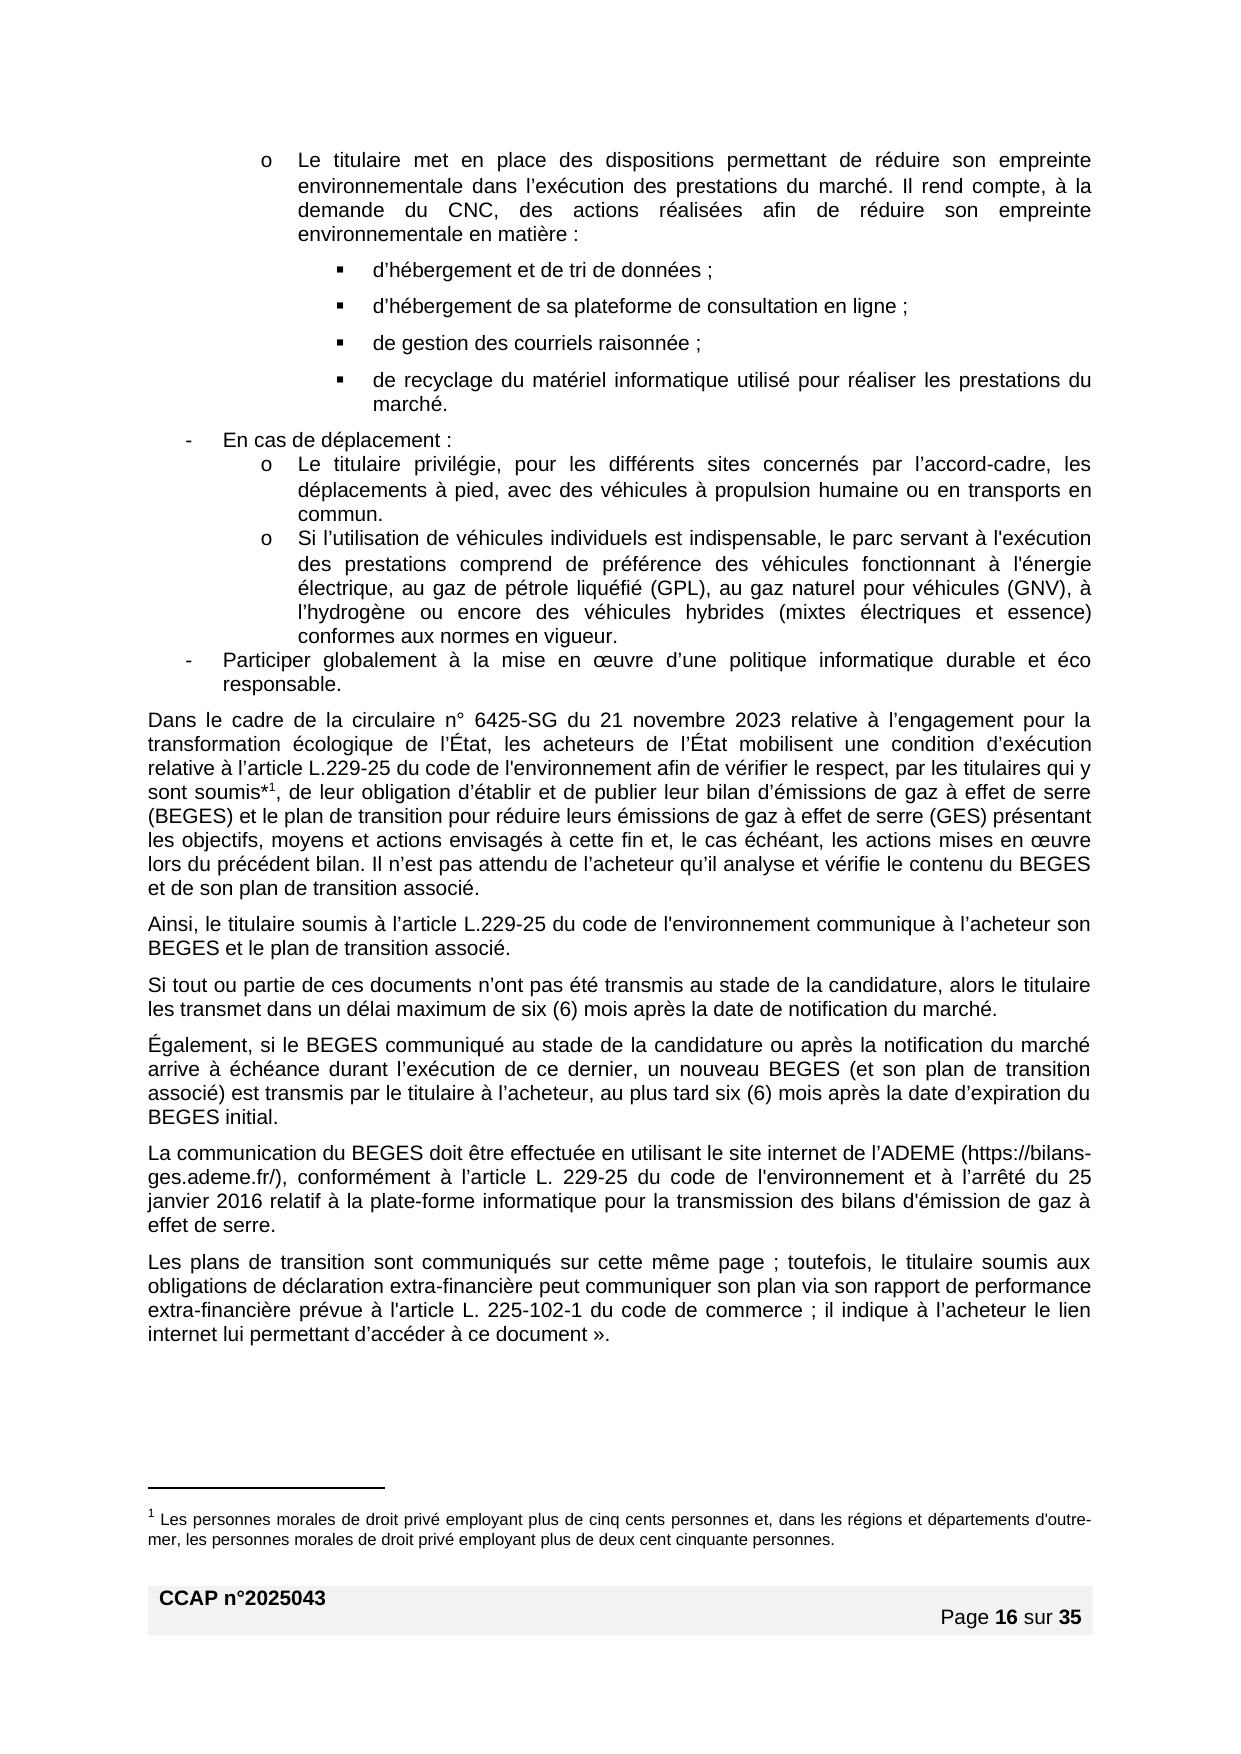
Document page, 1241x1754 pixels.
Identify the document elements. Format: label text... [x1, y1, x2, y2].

text Également, si le BEGES communiqué au stade de la candidature ou après la notification du marché arrive à échéance durant l’exécution de ce dernier, un nouveau BEGES (et son plan de transition associé) est transmis par le titulaire à l’acheteur, au plus tard six (6) mois après la date d’expiration du BEGES initial. [148, 1033, 1093, 1129]
text Dans le cadre de la circulaire n° 6425-SG du 21 novembre 2023 relative à l’engagement pour la transformation écologique de l’État, les acheteurs de l’État mobilisent une condition d’exécution relative à l’article L.229-25 du code de l'environnement afin de vérifier le respect, par les titulaires qui y sont soumis*, de leur obligation d’établir et de publier leur bilan d’émissions de gaz à effet de serre (BEGES) et le plan de transition pour réduire leurs émissions de gaz à effet de serre (GES) présentant les objectifs, moyens et actions envisagés à cette fin et, le cas échéant, les actions mises en œuvre lors du précédent bilan. Il n’est pas attendu de l’acheteur qu’il analyse et vérifie le contenu du BEGES et de son plan de transition associé. [148, 708, 1093, 899]
text Si tout ou partie de ces documents n’ont pas été transmis au stade de la candidature, alors le titulaire les transmet dans un délai maximum de six (6) mois après la date de notification du marché. [148, 972, 1093, 1020]
list Participer globalement à la mise en œuvre d’une politique informatique durable et éco responsable. [185, 647, 1093, 695]
text Ainsi, le titulaire soumis à l’article L.229-25 du code de l'environnement communique à l’acheteur son BEGES et le plan de transition associé. [148, 912, 1093, 960]
list Le titulaire met en place des dispositions permettant de réduire son empreinte environnementale dans l’exécution des prestations du marché. Il rend compte, à la demande du CNC, des actions réalisées afin de réduire son empreinte environnementale en matière : [260, 148, 1093, 245]
text Les plans de transition sont communiqués sur cette même page ; toutefois, le titulaire soumis aux obligations de déclaration extra-financière peut communiquer son plan via son rapport de performance extra-financière prévue à l'article L. 225-102-1 du code de commerce ; il indique à l’acheteur le lien internet lui permettant d’accéder à ce document ». [148, 1249, 1093, 1345]
text La communication du BEGES doit être effectuée en utilisant le site internet de l’ADEME (https://bilans-ges.ademe.fr/), conformément à l’article L. 229-25 du code de l'environnement et à l’arrêté du 25 janvier 2016 relatif à la plate-forme informatique pour la transmission des bilans d'émission de gaz à effet de serre. [148, 1141, 1093, 1237]
list Si l’utilisation de véhicules individuels est indispensable, le parc servant à l'exécution des prestations comprend de préférence des véhicules fonctionnant à l'énergie électrique, au gaz de pétrole liquéfié (GPL), au gaz naturel pour véhicules (GNV), à l’hydrogène ou encore des véhicules hybrides (mixtes électriques et essence) conformes aux normes en vigueur. [260, 526, 1093, 647]
list Le titulaire privilégie, pour les différents sites concernés par l’accord-cadre, les déplacements à pied, avec des véhicules à propulsion humaine ou en transports en commun. [260, 452, 1093, 526]
list d’hébergement et de tri de données ; [335, 258, 1093, 282]
list de gestion des courriels raisonnée ; [335, 331, 1093, 355]
list d’hébergement de sa plateforme de consultation en ligne ; [335, 294, 1093, 318]
list de recyclage du matériel informatique utilisé pour réaliser les prestations du marché. [335, 367, 1093, 416]
list En cas de déplacement : [185, 428, 1093, 452]
